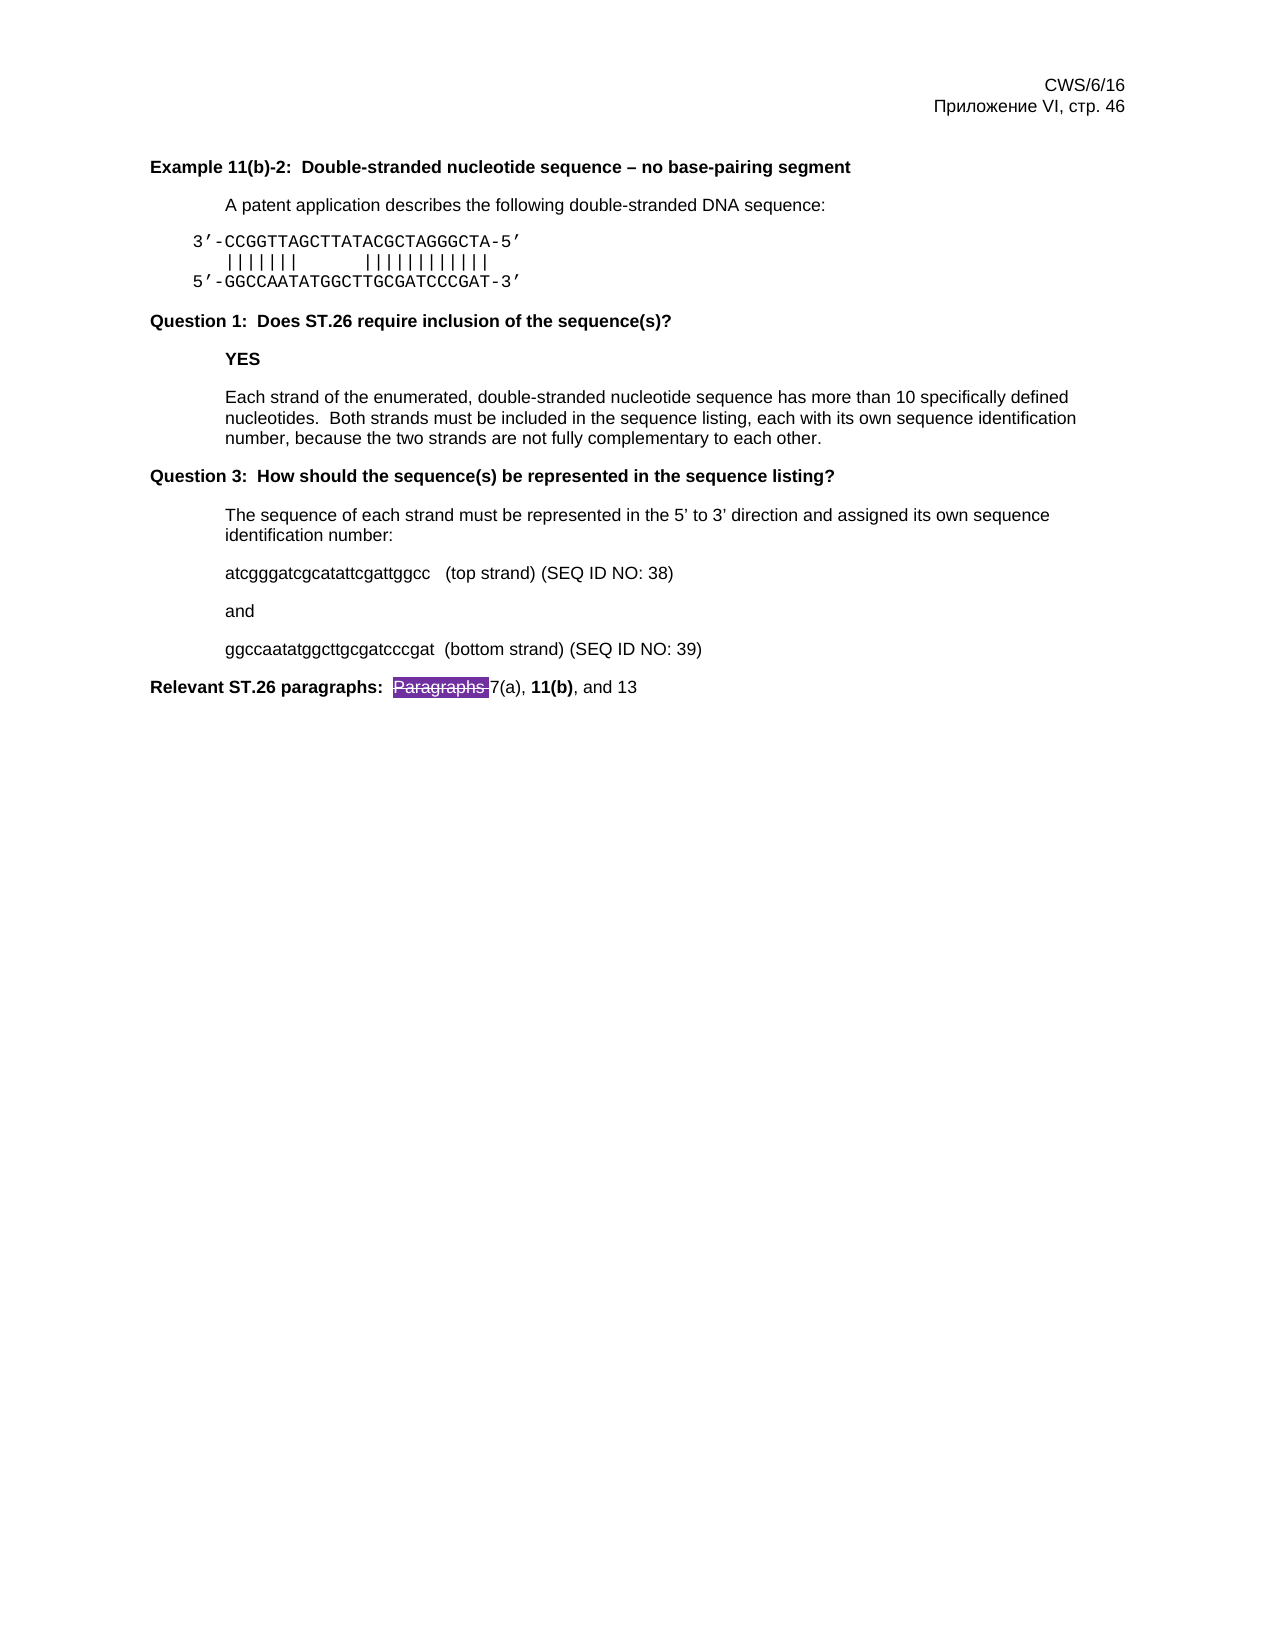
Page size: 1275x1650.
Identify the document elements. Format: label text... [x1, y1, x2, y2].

text Each strand of the enumerated, double-stranded nucleotide sequence has more than 10 specifically defined nucleotides. Both strands must be included in the sequence listing, each with its own sequence identification number, because the two strands are not fully complementary to each other. [225, 387, 1125, 448]
text Question 1: Does ST.26 require inclusion of the sequence(s)? [150, 311, 1125, 331]
text Question 3: How should the sequence(s) be represented in the sequence listing? [150, 466, 1125, 487]
text 3’-CCGGTTAGCTTATACGCTAGGGCTA-5’ [150, 233, 1125, 253]
text Relevant ST.26 paragraphs: Paragraphs 7(a), 11(b), and 13 [489, 677, 1125, 698]
text YES [225, 349, 1125, 369]
text The sequence of each strand must be represented in the 5’ to 3’ direction and assigned its own sequence identification number: [225, 504, 1125, 545]
text A patent application describes the following double-stranded DNA sequence: [225, 195, 1125, 215]
text Relevant ST.26 paragraphs: Paragraphs 7(a), 11(b), and 13 [150, 677, 393, 698]
text 5’-GGCCAATATGGCTTGCGATCCCGAT-3’ [150, 273, 1125, 293]
text ggccaatatggcttgcgatcccgat (bottom strand) (SEQ ID NO: 39) [225, 639, 1125, 659]
text ||||||| |||||||||||| [150, 253, 1125, 273]
text and [225, 601, 1125, 621]
text Example 11(b)-2: Double-stranded nucleotide sequence – no base-pairing segment [150, 157, 1125, 177]
text atcgggatcgcatattcgattggcc (top strand) (SEQ ID NO: 38) [225, 563, 1125, 583]
